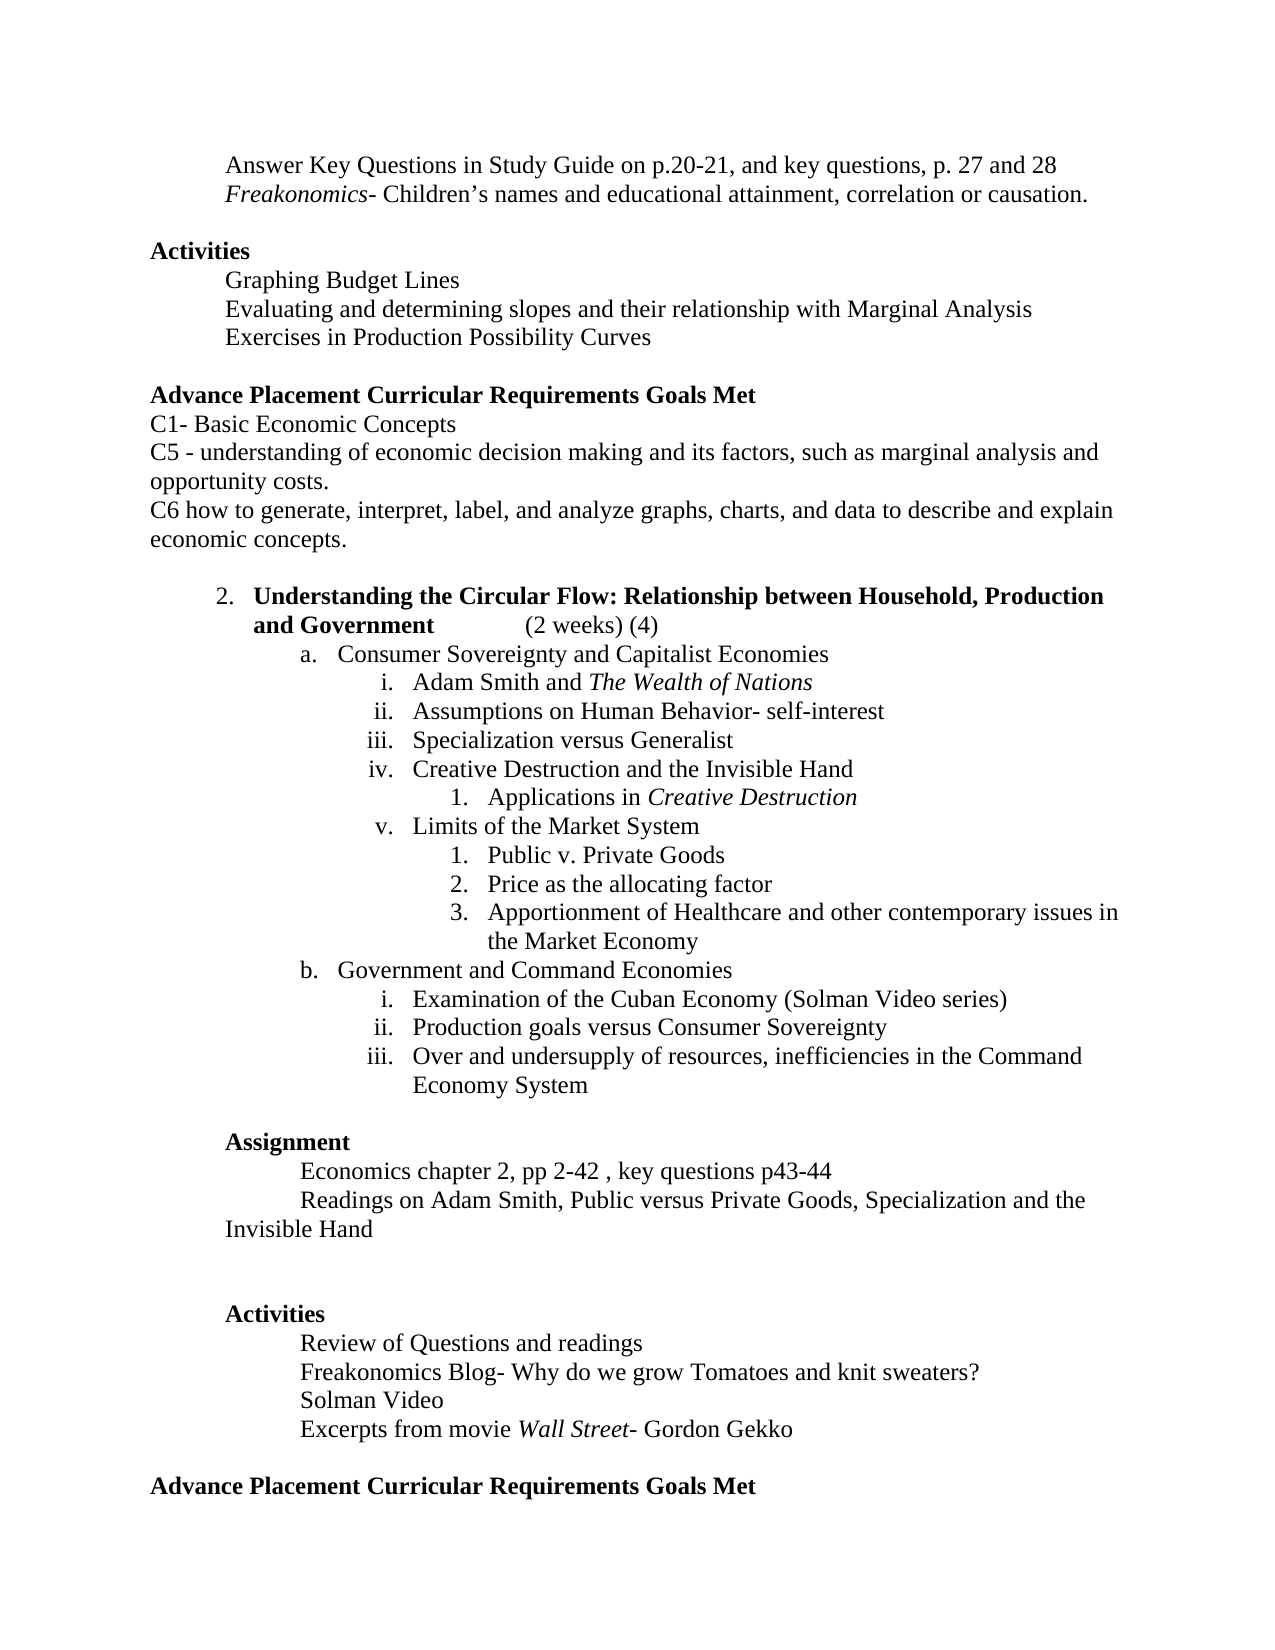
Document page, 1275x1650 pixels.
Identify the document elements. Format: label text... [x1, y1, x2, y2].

list Public v. Private Goods [450, 840, 1125, 869]
list Assumptions on Human Behavior- self-interest [394, 696, 1125, 725]
list Apportionment of Healthcare and other contemporary issues in the Market Economy [450, 897, 1125, 955]
text Activities [150, 1299, 1125, 1328]
text Excerpts from movie Wall Street- Gordon Gekko [225, 1414, 1125, 1443]
text Advance Placement Curricular Requirements Goals Met [150, 380, 1125, 409]
text Solman Video [150, 1386, 1125, 1414]
text Economics chapter 2, pp 2-42 , key questions p43-44 [225, 1156, 1125, 1185]
list Consumer Sovereignty and Capitalist Economies [300, 639, 1125, 667]
text Assignment [225, 1127, 1125, 1156]
list Government and Command Economies [300, 955, 1125, 984]
text Freakonomics- Children’s names and educational attainment, correlation or causation. [150, 179, 1125, 207]
text C5 - understanding of economic decision making and its factors, such as marginal analysis and opportunity costs. [150, 437, 1125, 495]
text Freakonomics Blog- Why do we grow Tomatoes and knit sweaters? [150, 1357, 1125, 1386]
text Graphing Budget Lines [150, 265, 1125, 294]
text C6 how to generate, interpret, label, and analyze graphs, charts, and data to describe and explain economic concepts. [150, 495, 1125, 552]
text Advance Placement Curricular Requirements Goals Met [150, 1471, 1125, 1500]
text Activities [150, 236, 1125, 265]
text C1- Basic Economic Concepts [150, 409, 1125, 437]
text Review of Questions and readings [150, 1328, 1125, 1357]
list Applications in Creative Destruction [450, 782, 1125, 811]
list Production goals versus Consumer Sovereignty [394, 1012, 1125, 1041]
list Creative Destruction and the Invisible Hand [394, 754, 1125, 782]
list Limits of the Market System [394, 811, 1125, 840]
text Answer Key Questions in Study Guide on p.20-21, and key questions, p. 27 and 28 [150, 150, 1125, 179]
list Specialization versus Generalist [394, 725, 1125, 754]
text Exercises in Production Possibility Curves [150, 322, 1125, 351]
list Adam Smith and The Wealth of Nations [394, 667, 1125, 696]
text Evaluating and determining slopes and their relationship with Marginal Analysis [150, 294, 1125, 322]
list Over and undersupply of resources, inefficiencies in the Command Economy System [394, 1041, 1125, 1099]
text Readings on Adam Smith, Public versus Private Goods, Specialization and the Invisible Hand [225, 1185, 1125, 1242]
list Price as the allocating factor [450, 869, 1125, 897]
list Understanding the Circular Flow: Relationship between Household, Production and Government (2 weeks) (4) [216, 581, 1125, 639]
list Examination of the Cuban Economy (Solman Video series) [394, 984, 1125, 1012]
